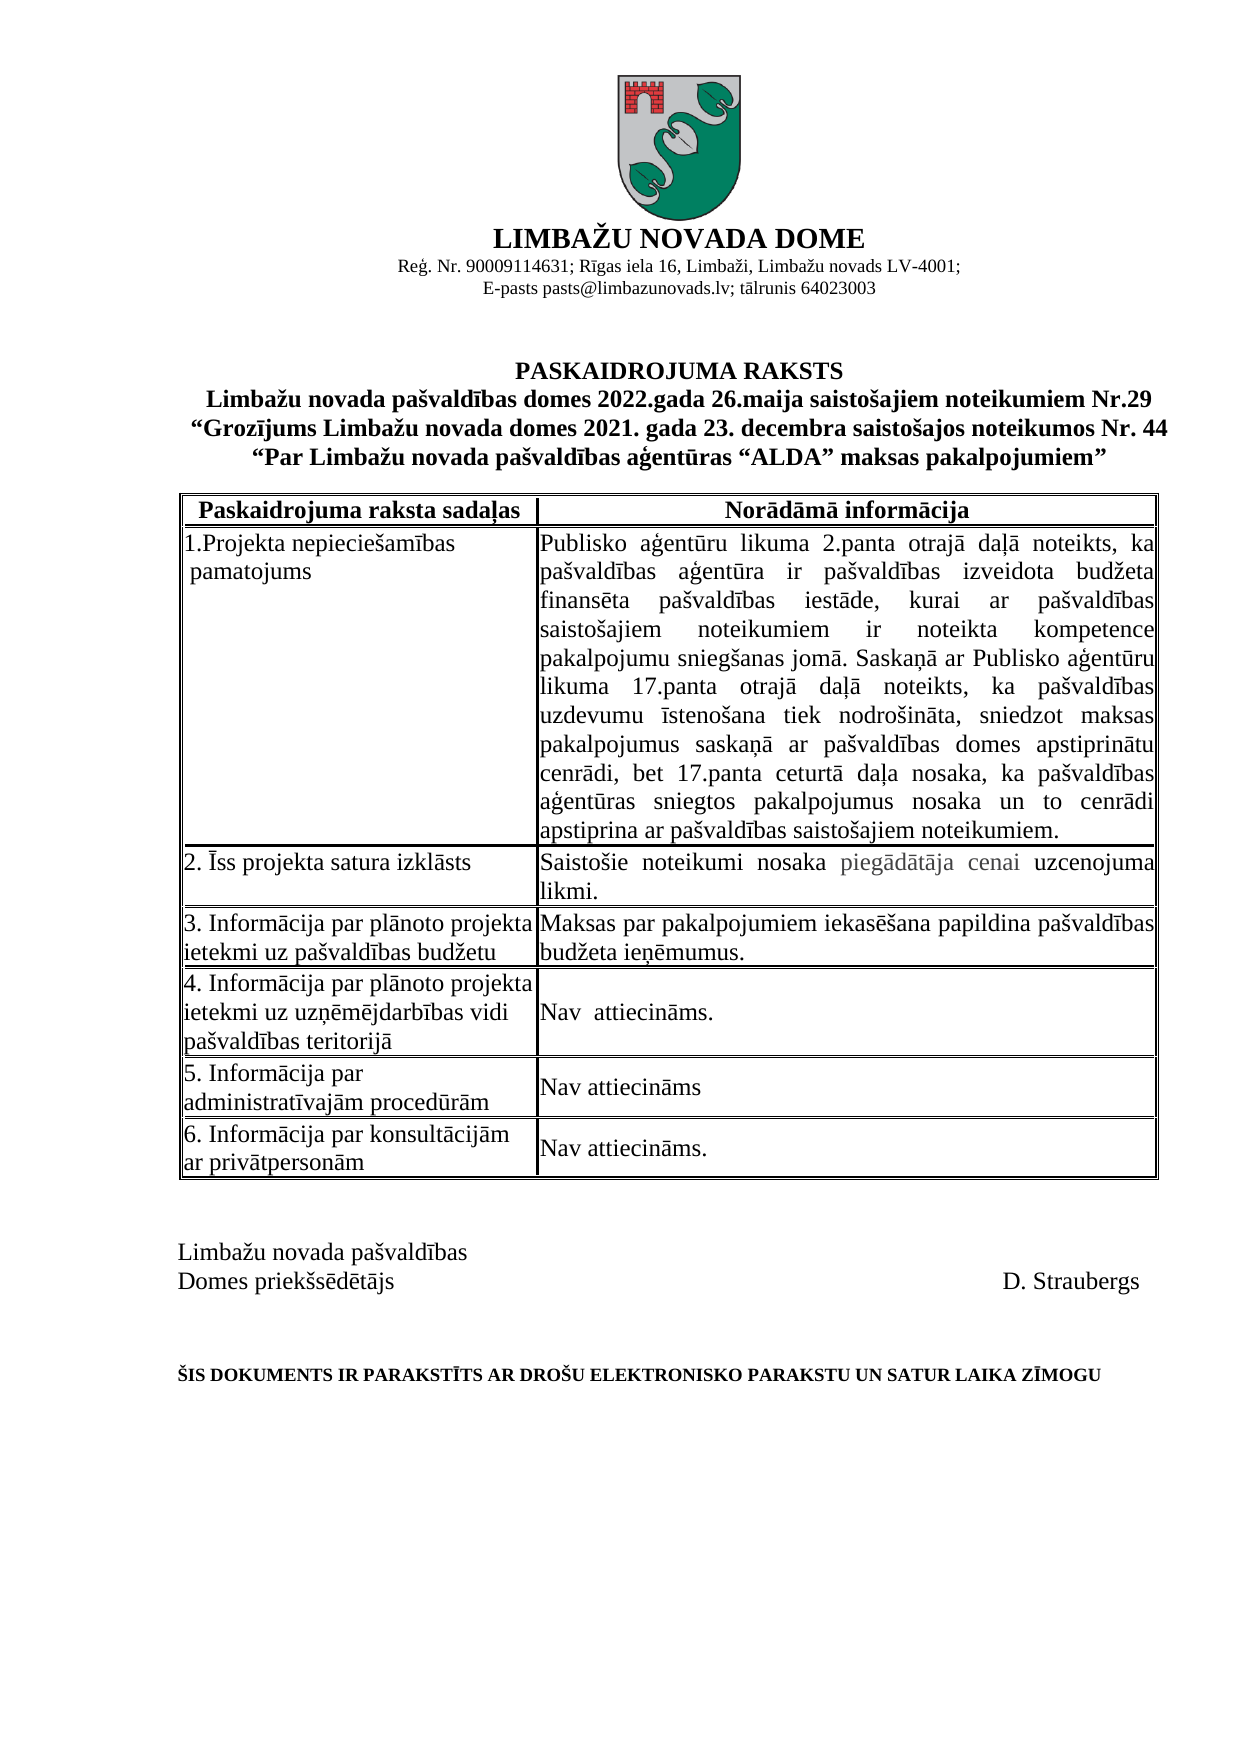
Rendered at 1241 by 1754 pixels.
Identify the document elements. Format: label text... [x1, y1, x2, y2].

text ŠIS DOKUMENTS IR PARAKSTĪTS AR DROŠU ELEKTRONISKO PARAKSTU UN SATUR LAIKA ZĪMOGU [177, 1364, 1181, 1386]
table_cell 3. Informācija par plānoto projekta ietekmi uz pašvaldības budžetu [183, 905, 536, 965]
table_cell Maksas par pakalpojumiem iekasēšana papildina pašvaldības budžeta ieņēmumus. [539, 905, 1156, 965]
table_header Paskaidrojuma raksta sadaļas [183, 496, 537, 524]
text “Grozījums Limbažu novada domes 2021. gada 23. decembra saistošajos noteikumos Nr. 44 “Par Limbažu novada pašvaldības aģentūras “ALDA” maksas pakalpojumiem” [177, 413, 1181, 471]
table_cell 5. Informācija par administratīvajām procedūrām [181, 1055, 537, 1116]
table_cell Nav attiecināms [537, 1055, 1157, 1116]
picture [616, 73, 743, 222]
table_cell Saistošie noteikumi nosaka piegādātāja cenai uzcenojuma likmi. [539, 844, 1155, 904]
table_cell Nav attiecināms. [537, 1116, 1157, 1176]
table_cell 6. Informācija par konsultācijām ar privātpersonām [181, 1116, 537, 1176]
text PASKAIDROJUMA RAKSTS [177, 356, 1181, 384]
table_header Norādāmā informācija [537, 496, 1155, 524]
table_cell 4. Informācija par plānoto projekta ietekmi uz uzņēmējdarbības vidi pašvaldības teritorijā [183, 965, 536, 1055]
text Limbažu novada pašvaldības domes 2022.gada 26.maija saistošajiem noteikumiem Nr.29 [177, 384, 1181, 413]
text Domes priekšsēdētājs D. Straubergs [177, 1266, 1181, 1294]
table_cell Publisko aģentūru likuma 2.panta otrajā daļā noteikts, ka pašvaldības aģentūra ir pašvaldības izveidota budžeta finansēta pašvaldības iestāde, kurai ar pašvaldības saistošajiem noteikumiem ir noteikta kompetence pakalpojumu sniegšanas jomā. Saskaņā ar Publisko aģentūru likuma 17.panta otrajā daļā noteikts, ka pašvaldības uzdevumu īstenošana tiek nodrošināta, sniedzot maksas pakalpojumus saskaņā ar pašvaldības domes apstiprinātu cenrādi, bet 17.panta ceturtā daļa nosaka, ka pašvaldības aģentūras sniegtos pakalpojumus nosaka un to cenrādi apstiprina ar pašvaldības saistošajiem noteikumiem. [539, 524, 1156, 844]
table_cell Nav attiecināms. [539, 965, 1156, 1055]
table_cell 2. Īss projekta satura izklāsts [183, 844, 536, 904]
text Limbažu novada pašvaldības [177, 1237, 1181, 1266]
table_cell 1.Projekta nepieciešamības pamatojums [183, 524, 536, 844]
